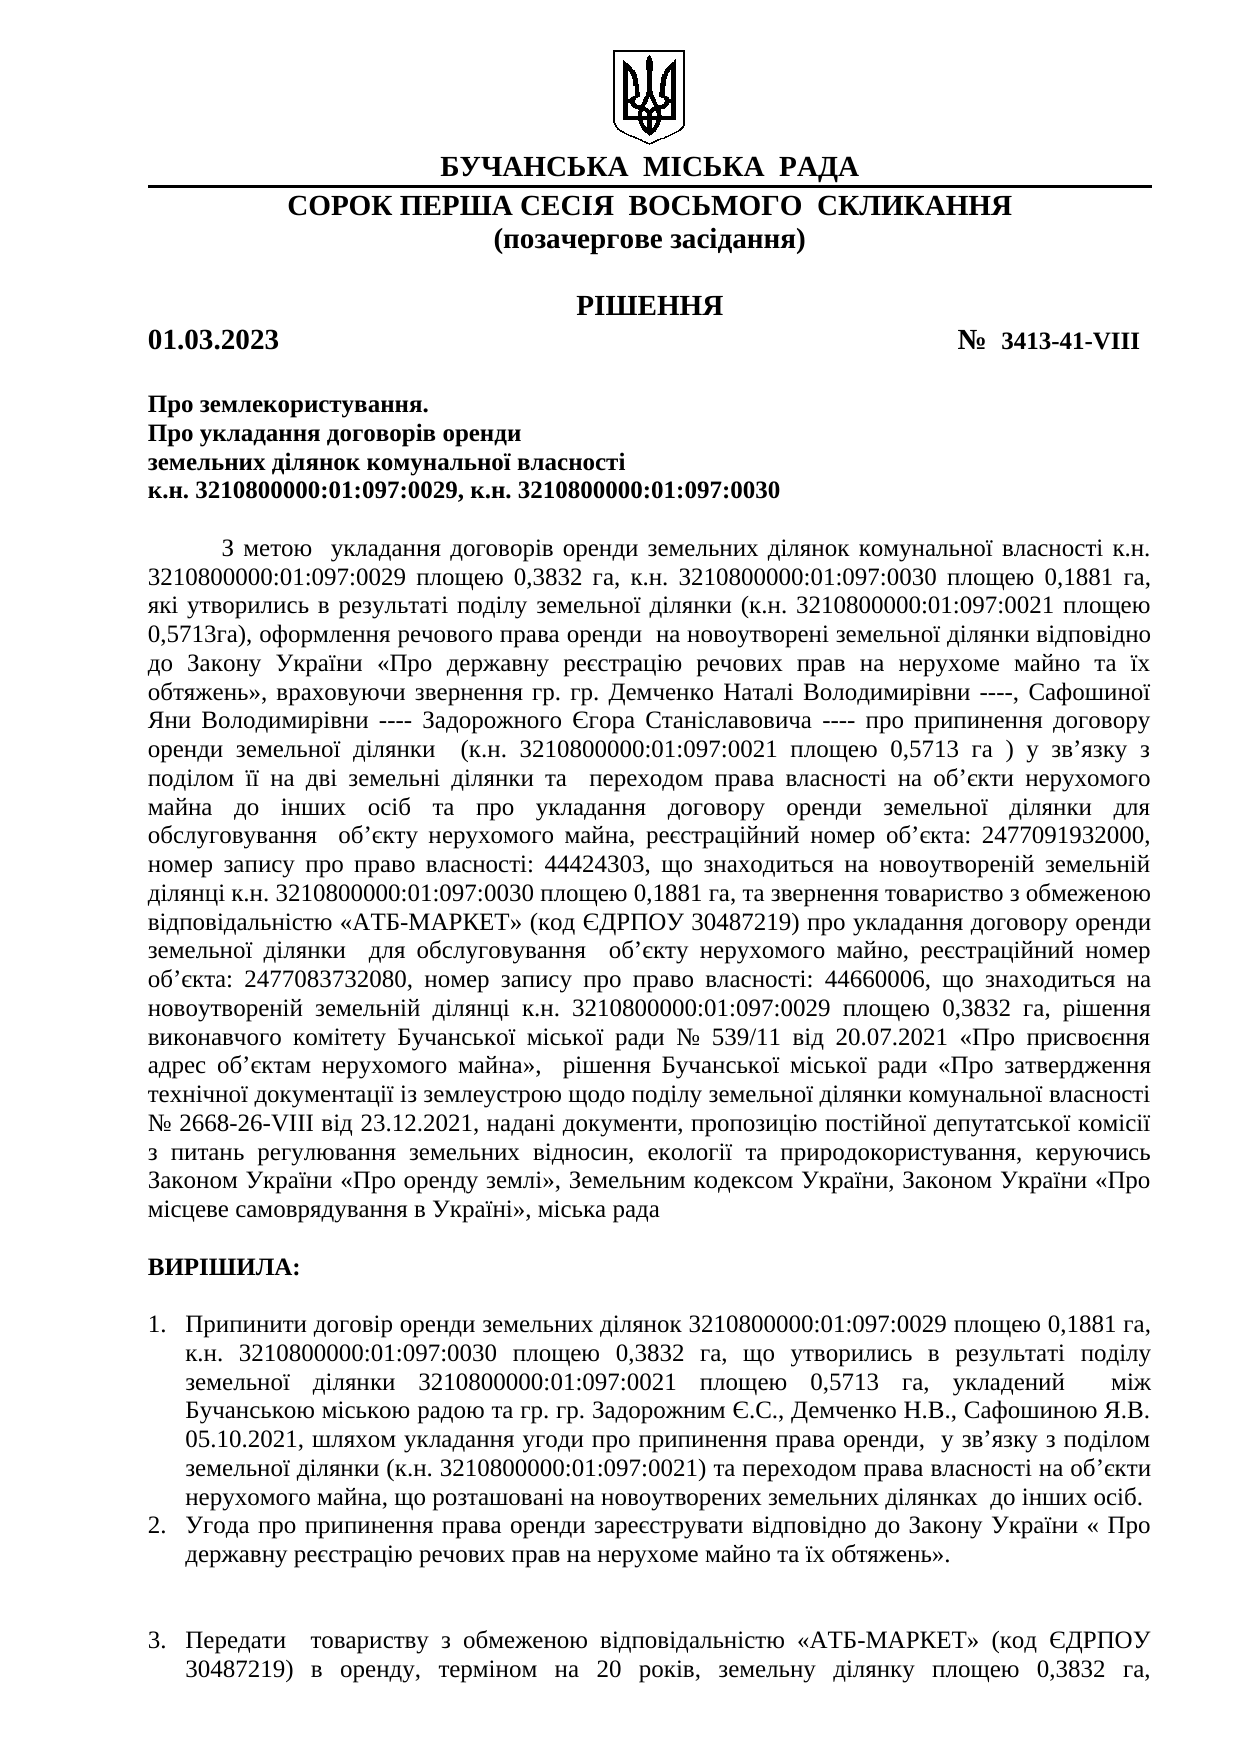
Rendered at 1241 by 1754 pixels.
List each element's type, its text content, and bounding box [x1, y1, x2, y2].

text 01.03.2023 № 3413-41-VIІІ [148, 322, 1152, 356]
text ВИРІШИЛА: [148, 1252, 1152, 1280]
text РІШЕННЯ [148, 288, 1152, 322]
text СОРОК ПЕРША СЕСІЯ ВОСЬМОГО СКЛИКАННЯ [148, 188, 1152, 221]
list Припинити договір оренди земельних ділянок 3210800000:01:097:0029 площею 0,1881 га, к.н. 3210800000:01:097:0030 площею 0,3832 га, що утворились в результаті поділу земельної ділянки 3210800000:01:097:0021 площею 0,5713 га, укладений між Бучанською міською радою та гр. гр. Задорожним Є.С., Демченко Н.В., Сафошиною Я.В. 05.10.2021, шляхом укладання угоди про припинення права оренди, у зв’язку з поділом земельної ділянки (к.н. 3210800000:01:097:0021) та переходом права власності на об’єкти нерухомого майна, що розташовані на новоутворених земельних ділянках до інших осіб. [148, 1309, 1152, 1510]
text БУЧАНСЬКА МІСЬКА РАДА [148, 149, 1152, 185]
text Про землекористування. [148, 389, 1152, 418]
text (позачергове засідання) [148, 221, 1152, 255]
text к.н. 3210800000:01:097:0029, к.н. 3210800000:01:097:0030 [148, 475, 1152, 504]
text З метою укладання договорів оренди земельних ділянок комунальної власності к.н. 3210800000:01:097:0029 площею 0,3832 га, к.н. 3210800000:01:097:0030 площею 0,1881 га, які утворились в результаті поділу земельної ділянки (к.н. 3210800000:01:097:0021 площею 0,5713га), оформлення речового права оренди на новоутворені земельної ділянки відповідно до Закону України «Про державну реєстрацію речових прав на нерухоме майно та їх обтяжень», враховуючи звернення гр. гр. Демченко Наталі Володимирівни ----, Сафошиної Яни Володимирівни ---- Задорожного Єгора Станіславовича ---- про припинення договору оренди земельної ділянки (к.н. 3210800000:01:097:0021 площею 0,5713 га ) у зв’язку з поділом її на дві земельні ділянки та переходом права власності на об’єкти нерухомого майна до інших осіб та про укладання договору оренди земельної ділянки для обслуговування об’єкту нерухомого майна, реєстраційний номер об’єкта: 2477091932000, номер запису про право власності: 44424303, що знаходиться на новоутвореній земельній ділянці к.н. 3210800000:01:097:0030 площею 0,1881 га, та звернення товариство з обмеженою відповідальністю «АТБ-МАРКЕТ» (код ЄДРПОУ 30487219) про укладання договору оренди земельної ділянки для обслуговування об’єкту нерухомого майно, реєстраційний номер об’єкта: 2477083732080, номер запису про право власності: 44660006, що знаходиться на новоутвореній земельній ділянці к.н. 3210800000:01:097:0029 площею 0,3832 га, рішення виконавчого комітету Бучанської міської ради № 539/11 від 20.07.2021 «Про присвоєння адрес об’єктам нерухомого майна», рішення Бучанської міської ради «Про затвердження технічної документації із землеустрою щодо поділу земельної ділянки комунальної власності № 2668-26-VIII від 23.12.2021, надані документи, пропозицію постійної депутатської комісії з питань регулювання земельних відносин, екології та природокористування, керуючись Законом України «Про оренду землі», Земельним кодексом України, Законом України «Про місцеве самоврядування в Україні», міська рада [148, 533, 1152, 1223]
text земельних ділянок комунальної власності [148, 447, 1152, 475]
text Про укладання договорів оренди [148, 418, 1152, 447]
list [148, 1625, 1152, 1683]
list Угода про припинення права оренди зареєструвати відповідно до Закону України « Про державну реєстрацію речових прав на нерухоме майно та їх обтяжень». [148, 1510, 1152, 1568]
